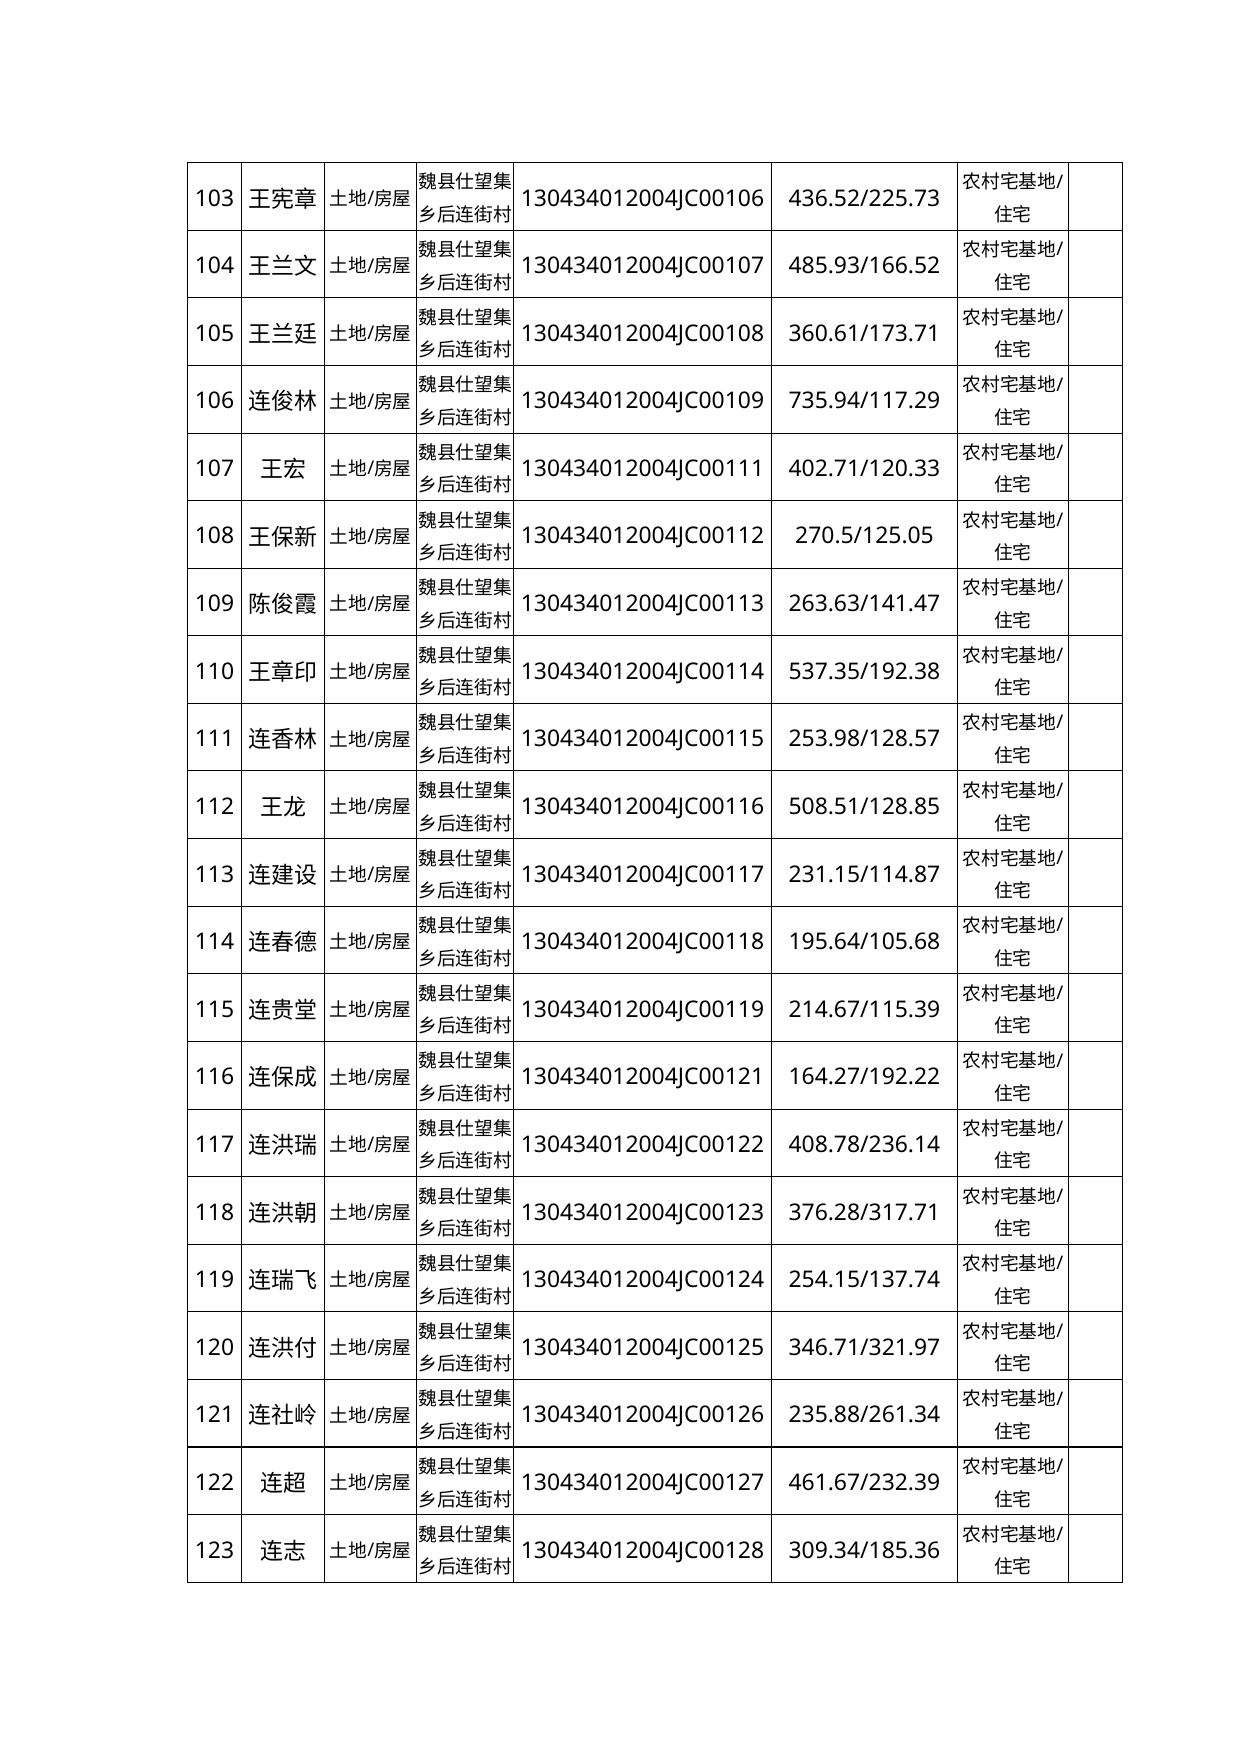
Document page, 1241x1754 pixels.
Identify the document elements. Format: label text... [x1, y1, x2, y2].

table_cell [1069, 974, 1122, 1041]
table_cell 连洪瑞 [242, 1110, 324, 1176]
table_cell 魏县仕望集乡后连街村 [417, 569, 513, 635]
table_cell 360.61/173.71 [772, 298, 957, 365]
table_cell 王龙 [242, 771, 324, 838]
table_cell 连洪朝 [242, 1177, 324, 1244]
table_cell 130434012004JC00116 [514, 771, 771, 838]
table_cell 土地/房屋 [325, 974, 416, 1041]
table_cell 402.71/120.33 [772, 434, 957, 500]
table_cell 346.71/321.97 [772, 1312, 957, 1379]
table_cell [1069, 1312, 1122, 1379]
table_cell 110 [188, 636, 241, 703]
table_cell 王章印 [242, 636, 324, 703]
table_cell 农村宅基地/住宅 [958, 1177, 1068, 1244]
table_cell 土地/房屋 [325, 298, 416, 365]
table_cell 魏县仕望集乡后连街村 [417, 298, 513, 365]
table_cell 魏县仕望集乡后连街村 [417, 1515, 513, 1582]
table_cell 魏县仕望集乡后连街村 [417, 231, 513, 297]
table_cell 土地/房屋 [325, 1312, 416, 1379]
table_cell 王宏 [242, 434, 324, 500]
table_cell 农村宅基地/住宅 [958, 569, 1068, 635]
table_cell 270.5/125.05 [772, 501, 957, 568]
table_cell 农村宅基地/住宅 [958, 434, 1068, 500]
table_cell [1069, 1448, 1122, 1514]
table_cell 农村宅基地/住宅 [958, 298, 1068, 365]
table_cell 魏县仕望集乡后连街村 [417, 974, 513, 1041]
table_cell 土地/房屋 [325, 434, 416, 500]
table_cell 农村宅基地/住宅 [958, 501, 1068, 568]
table_cell [1069, 231, 1122, 297]
table_cell 118 [188, 1177, 241, 1244]
table_cell 农村宅基地/住宅 [958, 636, 1068, 703]
table_cell 130434012004JC00106 [514, 163, 771, 229]
table_cell 土地/房屋 [325, 366, 416, 432]
table_cell 436.52/225.73 [772, 163, 957, 229]
table_cell 508.51/128.85 [772, 771, 957, 838]
table_cell [1069, 163, 1122, 229]
table_cell 陈俊霞 [242, 569, 324, 635]
table_cell 253.98/128.57 [772, 704, 957, 770]
table_cell 王兰文 [242, 231, 324, 297]
table_cell 485.93/166.52 [772, 231, 957, 297]
table_cell 魏县仕望集乡后连街村 [417, 1380, 513, 1446]
table_cell 土地/房屋 [325, 231, 416, 297]
table_cell 309.34/185.36 [772, 1515, 957, 1582]
table_cell 130434012004JC00115 [514, 704, 771, 770]
table_cell 农村宅基地/住宅 [958, 907, 1068, 973]
table_cell 土地/房屋 [325, 569, 416, 635]
table_cell 112 [188, 771, 241, 838]
table_cell 113 [188, 839, 241, 906]
table_cell 114 [188, 907, 241, 973]
table_cell 116 [188, 1042, 241, 1108]
table_cell [1069, 1177, 1122, 1244]
table_cell 农村宅基地/住宅 [958, 1448, 1068, 1514]
table_cell 土地/房屋 [325, 1042, 416, 1108]
table_cell 魏县仕望集乡后连街村 [417, 1245, 513, 1311]
table_cell 235.88/261.34 [772, 1380, 957, 1446]
table_cell 130434012004JC00109 [514, 366, 771, 432]
table_cell [1069, 1380, 1122, 1446]
table_cell 130434012004JC00128 [514, 1515, 771, 1582]
table_cell 130434012004JC00112 [514, 501, 771, 568]
table_cell 108 [188, 501, 241, 568]
table_cell 土地/房屋 [325, 1448, 416, 1514]
table_cell 魏县仕望集乡后连街村 [417, 704, 513, 770]
table_cell 土地/房屋 [325, 907, 416, 973]
table_cell 115 [188, 974, 241, 1041]
table_cell 农村宅基地/住宅 [958, 1515, 1068, 1582]
table_cell 连超 [242, 1448, 324, 1514]
table_cell 连春德 [242, 907, 324, 973]
table_cell 130434012004JC00122 [514, 1110, 771, 1176]
table_cell 土地/房屋 [325, 704, 416, 770]
table_cell 农村宅基地/住宅 [958, 974, 1068, 1041]
table_cell 农村宅基地/住宅 [958, 1042, 1068, 1108]
table_cell 214.67/115.39 [772, 974, 957, 1041]
table_cell 农村宅基地/住宅 [958, 1245, 1068, 1311]
table_cell 土地/房屋 [325, 1245, 416, 1311]
table_cell 农村宅基地/住宅 [958, 704, 1068, 770]
table_cell 109 [188, 569, 241, 635]
table_cell 魏县仕望集乡后连街村 [417, 839, 513, 906]
table_cell 土地/房屋 [325, 1177, 416, 1244]
table_cell 农村宅基地/住宅 [958, 163, 1068, 229]
table_cell 231.15/114.87 [772, 839, 957, 906]
table_cell 农村宅基地/住宅 [958, 366, 1068, 432]
table_cell 123 [188, 1515, 241, 1582]
table_cell 王兰廷 [242, 298, 324, 365]
table_cell 魏县仕望集乡后连街村 [417, 163, 513, 229]
table_cell 130434012004JC00118 [514, 907, 771, 973]
table_cell 735.94/117.29 [772, 366, 957, 432]
table_cell [1069, 434, 1122, 500]
table_cell 魏县仕望集乡后连街村 [417, 1110, 513, 1176]
table_cell 土地/房屋 [325, 1380, 416, 1446]
table_cell 魏县仕望集乡后连街村 [417, 1312, 513, 1379]
table_cell 263.63/141.47 [772, 569, 957, 635]
table_cell 土地/房屋 [325, 1515, 416, 1582]
table_cell 土地/房屋 [325, 163, 416, 229]
table_cell 连贵堂 [242, 974, 324, 1041]
table_cell 土地/房屋 [325, 771, 416, 838]
table_cell 魏县仕望集乡后连街村 [417, 636, 513, 703]
table_cell 130434012004JC00113 [514, 569, 771, 635]
table_cell [1069, 636, 1122, 703]
table_cell 农村宅基地/住宅 [958, 771, 1068, 838]
table_cell 农村宅基地/住宅 [958, 231, 1068, 297]
table_cell 376.28/317.71 [772, 1177, 957, 1244]
table_cell 土地/房屋 [325, 839, 416, 906]
table_cell 连建设 [242, 839, 324, 906]
table_cell 魏县仕望集乡后连街村 [417, 1042, 513, 1108]
table_cell 164.27/192.22 [772, 1042, 957, 1108]
table_cell 魏县仕望集乡后连街村 [417, 1448, 513, 1514]
table_cell [1069, 298, 1122, 365]
table_cell 连瑞飞 [242, 1245, 324, 1311]
table_cell [1069, 839, 1122, 906]
table_cell 连洪付 [242, 1312, 324, 1379]
table_cell 106 [188, 366, 241, 432]
table_cell 130434012004JC00125 [514, 1312, 771, 1379]
table_cell 130434012004JC00107 [514, 231, 771, 297]
table_cell 魏县仕望集乡后连街村 [417, 907, 513, 973]
table_cell [1069, 1110, 1122, 1176]
table_cell 王保新 [242, 501, 324, 568]
table_cell [1069, 1042, 1122, 1108]
table_cell 130434012004JC00108 [514, 298, 771, 365]
table_cell 122 [188, 1448, 241, 1514]
table_cell 120 [188, 1312, 241, 1379]
table_cell [1069, 1515, 1122, 1582]
table_cell [1069, 907, 1122, 973]
table_cell 119 [188, 1245, 241, 1311]
table_cell 魏县仕望集乡后连街村 [417, 434, 513, 500]
table_cell 连保成 [242, 1042, 324, 1108]
table_cell [1069, 366, 1122, 432]
table_cell 农村宅基地/住宅 [958, 1312, 1068, 1379]
table_cell 王宪章 [242, 163, 324, 229]
table_cell 农村宅基地/住宅 [958, 839, 1068, 906]
table_cell 107 [188, 434, 241, 500]
table_cell 魏县仕望集乡后连街村 [417, 501, 513, 568]
table_cell 130434012004JC00124 [514, 1245, 771, 1311]
table_cell 魏县仕望集乡后连街村 [417, 771, 513, 838]
table_cell 195.64/105.68 [772, 907, 957, 973]
table_cell 130434012004JC00114 [514, 636, 771, 703]
table_cell 103 [188, 163, 241, 229]
table_cell 农村宅基地/住宅 [958, 1380, 1068, 1446]
table_cell 111 [188, 704, 241, 770]
table_cell 130434012004JC00117 [514, 839, 771, 906]
table_cell 104 [188, 231, 241, 297]
table_cell 土地/房屋 [325, 1110, 416, 1176]
table_cell 537.35/192.38 [772, 636, 957, 703]
table_cell 408.78/236.14 [772, 1110, 957, 1176]
table_cell 130434012004JC00121 [514, 1042, 771, 1108]
table_cell 连香林 [242, 704, 324, 770]
table_cell 连志 [242, 1515, 324, 1582]
table_cell 连社岭 [242, 1380, 324, 1446]
table_cell [1069, 1245, 1122, 1311]
table_cell 254.15/137.74 [772, 1245, 957, 1311]
table_cell 130434012004JC00111 [514, 434, 771, 500]
table_cell 土地/房屋 [325, 501, 416, 568]
table_cell 117 [188, 1110, 241, 1176]
table_cell [1069, 501, 1122, 568]
table_cell 105 [188, 298, 241, 365]
table_cell 农村宅基地/住宅 [958, 1110, 1068, 1176]
table_cell 461.67/232.39 [772, 1448, 957, 1514]
table_cell 魏县仕望集乡后连街村 [417, 366, 513, 432]
table_cell [1069, 704, 1122, 770]
table_cell 连俊林 [242, 366, 324, 432]
table_cell [1069, 569, 1122, 635]
table_cell 130434012004JC00126 [514, 1380, 771, 1446]
table_cell 魏县仕望集乡后连街村 [417, 1177, 513, 1244]
table_cell 130434012004JC00123 [514, 1177, 771, 1244]
table_cell 130434012004JC00119 [514, 974, 771, 1041]
table_cell 121 [188, 1380, 241, 1446]
table_cell 土地/房屋 [325, 636, 416, 703]
table_cell [1069, 771, 1122, 838]
table_cell 130434012004JC00127 [514, 1448, 771, 1514]
